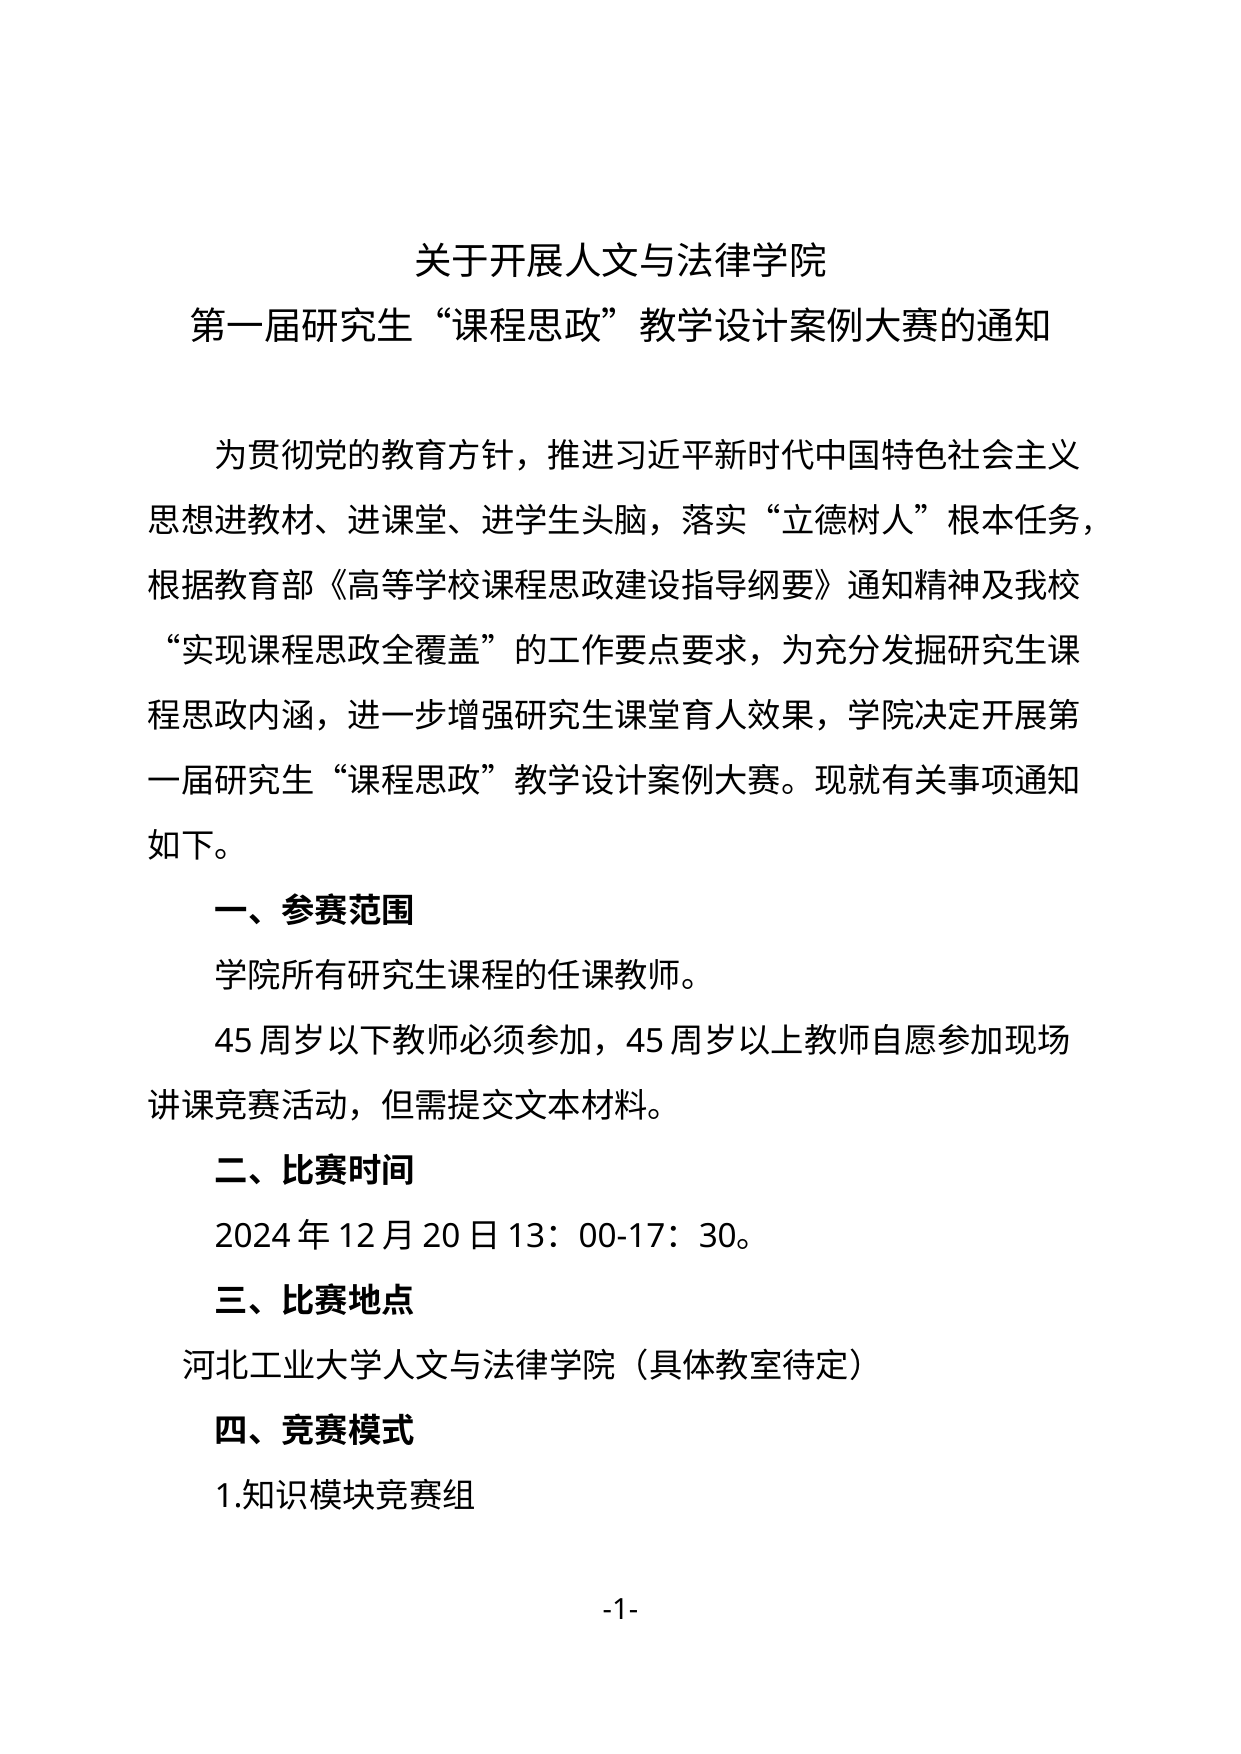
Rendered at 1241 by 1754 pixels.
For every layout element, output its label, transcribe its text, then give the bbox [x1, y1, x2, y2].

text 三、比赛地点 [148, 1266, 1093, 1331]
list 河北工业大学人文与法律学院（具体教室待定） [148, 1331, 1093, 1396]
text 学院所有研究生课程的任课教师。 [148, 941, 1093, 1006]
text 一、参赛范围 [148, 876, 1093, 941]
text 2024年12月20日13：00-17：30。 [148, 1201, 1093, 1266]
text 第一届研究生“课程思政”教学设计案例大赛的通知 [148, 291, 1093, 356]
text 为贯彻党的教育方针，推进习近平新时代中国特色社会主义思想进教材、进课堂、进学生头脑，落实“立德树人”根本任务，根据教育部《高等学校课程思政建设指导纲要》通知精神及我校“实现课程思政全覆盖”的工作要点要求，为充分发掘研究生课程思政内涵，进一步增强研究生课堂育人效果，学院决定开展第一届研究生“课程思政”教学设计案例大赛。现就有关事项通知如下。 [148, 421, 1093, 876]
text 二、比赛时间 [148, 1136, 1093, 1201]
text 45周岁以下教师必须参加，45周岁以上教师自愿参加现场讲课竞赛活动，但需提交文本材料。 [148, 1006, 1093, 1136]
text 1.知识模块竞赛组 [148, 1461, 1093, 1526]
text 关于开展人文与法律学院 [148, 226, 1093, 291]
text 四、竞赛模式 [148, 1396, 1093, 1461]
